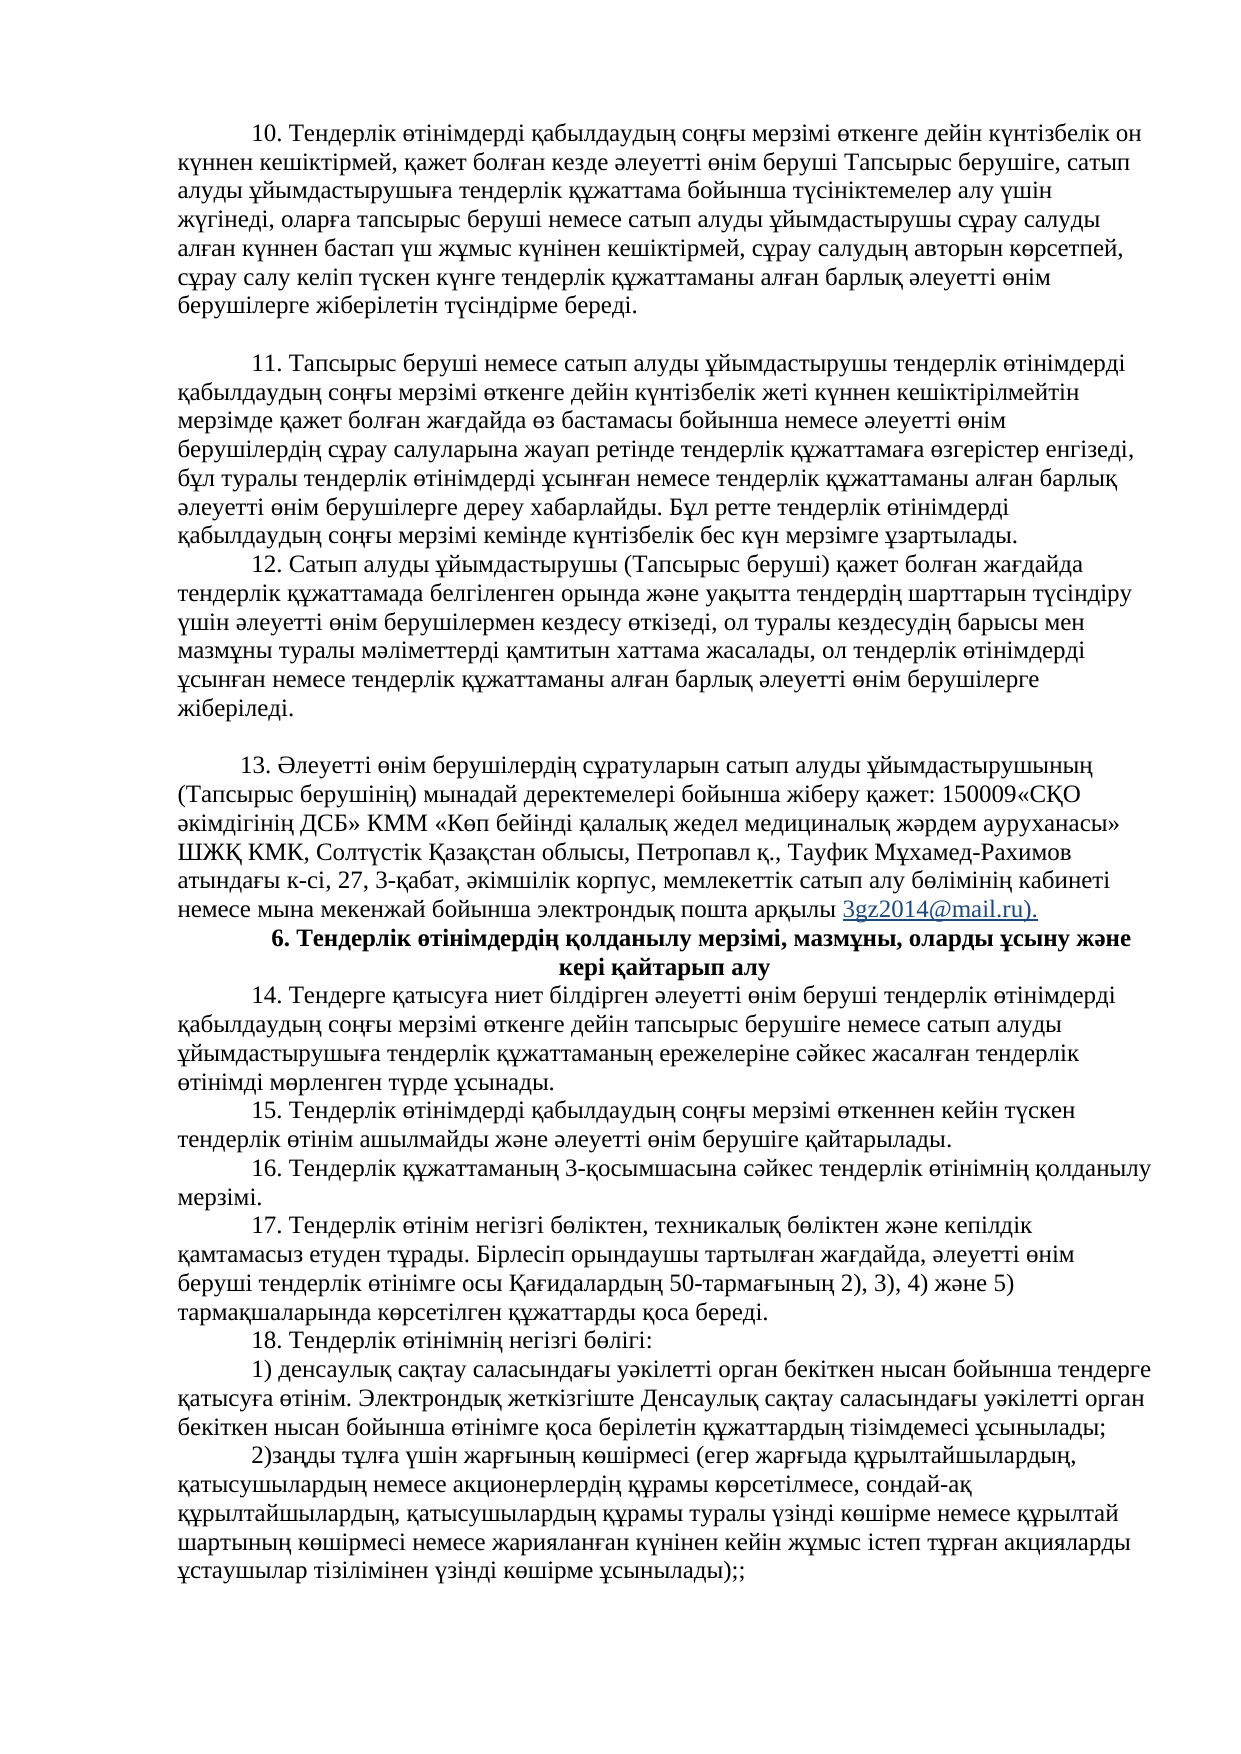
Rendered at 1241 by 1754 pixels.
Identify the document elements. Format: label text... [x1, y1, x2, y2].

text 16. Тендерлік құжаттаманың 3-қосымшасына сәйкес тендерлік өтінімнің қолданылу мерзімі. [177, 1153, 1152, 1211]
text 1) денсаулық сақтау саласындағы уәкілетті орган бекіткен нысан бойынша тендерге қатысуға өтінім. Электрондық жеткізгіште Денсаулық сақтау саласындағы уәкілетті орган бекіткен нысан бойынша өтінімге қоса берілетін құжаттардың тізімдемесі ұсынылады; [177, 1354, 1152, 1441]
text 13. Әлеуетті өнім берушілердің сұратуларын сатып алуды ұйымдастырушының (Тапсырыс берушінің) мынадай деректемелері бойынша жіберу қажет: 150009«СҚО әкімдігінің ДСБ» КММ «Көп бейінді қалалық жедел медициналық жәрдем ауруханасы» ШЖҚ КМК, Солтүстік Қазақстан облысы, Петропавл қ., Тауфик Мұхамед-Рахимов атындағы к-сі, 27, 3-қабат, әкімшілік корпус, мемлекеттік сатып алу бөлімінің кабинеті немесе мына мекенжай бойынша электрондық пошта арқылы 3gz2014@mail.ru). [177, 751, 1152, 923]
text 14. Тендерге қатысуға ниет білдірген әлеуетті өнім беруші тендерлік өтінімдерді қабылдаудың соңғы мерзімі өткенге дейін тапсырыс берушіге немесе сатып алуды ұйымдастырушыға тендерлік құжаттаманың ережелеріне сәйкес жасалған тендерлік өтінімді мөрленген түрде ұсынады. [177, 981, 1152, 1096]
text 2)заңды тұлға үшін жарғының көшірмесі (егер жарғыда құрылтайшылардың, қатысушылардың немесе акционерлердің құрамы көрсетілмесе, сондай-ақ құрылтайшылардың, қатысушылардың құрамы туралы үзінді көшірме немесе құрылтай шартының көшірмесі немесе жарияланған күнінен кейін жұмыс істеп тұрған акцияларды ұстаушылар тізілімінен үзінді көшірме ұсынылады);; [177, 1441, 1152, 1584]
text 10. Тендерлік өтінімдерді қабылдаудың соңғы мерзімі өткенге дейін күнтізбелік он күннен кешіктірмей, қажет болған кезде әлеуетті өнім беруші Тапсырыс берушіге, сатып алуды ұйымдастырушыға тендерлік құжаттама бойынша түсініктемелер алу үшін жүгінеді, оларға тапсырыс беруші немесе сатып алуды ұйымдастырушы сұрау салуды алған күннен бастап үш жұмыс күнінен кешіктірмей, сұрау салудың авторын көрсетпей, сұрау салу келіп түскен күнге тендерлік құжаттаманы алған барлық әлеуетті өнім берушілерге жіберілетін түсіндірме береді. [177, 118, 1152, 319]
text 6. Тендерлік өтінімдердің қолданылу мерзімі, мазмұны, оларды ұсыну және кері қайтарып алу [177, 923, 1152, 981]
text 12. Сатып алуды ұйымдастырушы (Тапсырыс беруші) қажет болған жағдайда тендерлік құжаттамада белгіленген орында және уақытта тендердің шарттарын түсіндіру үшін әлеуетті өнім берушілермен кездесу өткізеді, ол туралы кездесудің барысы мен мазмұны туралы мәліметтерді қамтитын хаттама жасалады, ол тендерлік өтінімдерді ұсынған немесе тендерлік құжаттаманы алған барлық әлеуетті өнім берушілерге жіберіледі. [177, 549, 1152, 722]
text 18. Тендерлік өтінімнің негізгі бөлігі: [177, 1326, 1152, 1354]
text 11. Тапсырыс беруші немесе сатып алуды ұйымдастырушы тендерлік өтінімдерді қабылдаудың соңғы мерзімі өткенге дейін күнтізбелік жеті күннен кешіктірілмейтін мерзімде қажет болған жағдайда өз бастамасы бойынша немесе әлеуетті өнім берушілердің сұрау салуларына жауап ретінде тендерлік құжаттамаға өзгерістер енгізеді, бұл туралы тендерлік өтінімдерді ұсынған немесе тендерлік құжаттаманы алған барлық әлеуетті өнім берушілерге дереу хабарлайды. Бұл ретте тендерлік өтінімдерді қабылдаудың соңғы мерзімі кемінде күнтізбелік бес күн мерзімге ұзартылады. [177, 348, 1152, 549]
text 15. Тендерлік өтінімдерді қабылдаудың соңғы мерзімі өткеннен кейін түскен тендерлік өтінім ашылмайды және әлеуетті өнім берушіге қайтарылады. [177, 1096, 1152, 1153]
text 17. Тендерлік өтінім негізгі бөліктен, техникалық бөліктен және кепілдік қамтамасыз етуден тұрады. Бірлесіп орындаушы тартылған жағдайда, әлеуетті өнім беруші тендерлік өтінімге осы Қағидалардың 50-тармағының 2), 3), 4) және 5) тармақшаларында көрсетілген құжаттарды қоса береді. [177, 1211, 1152, 1326]
